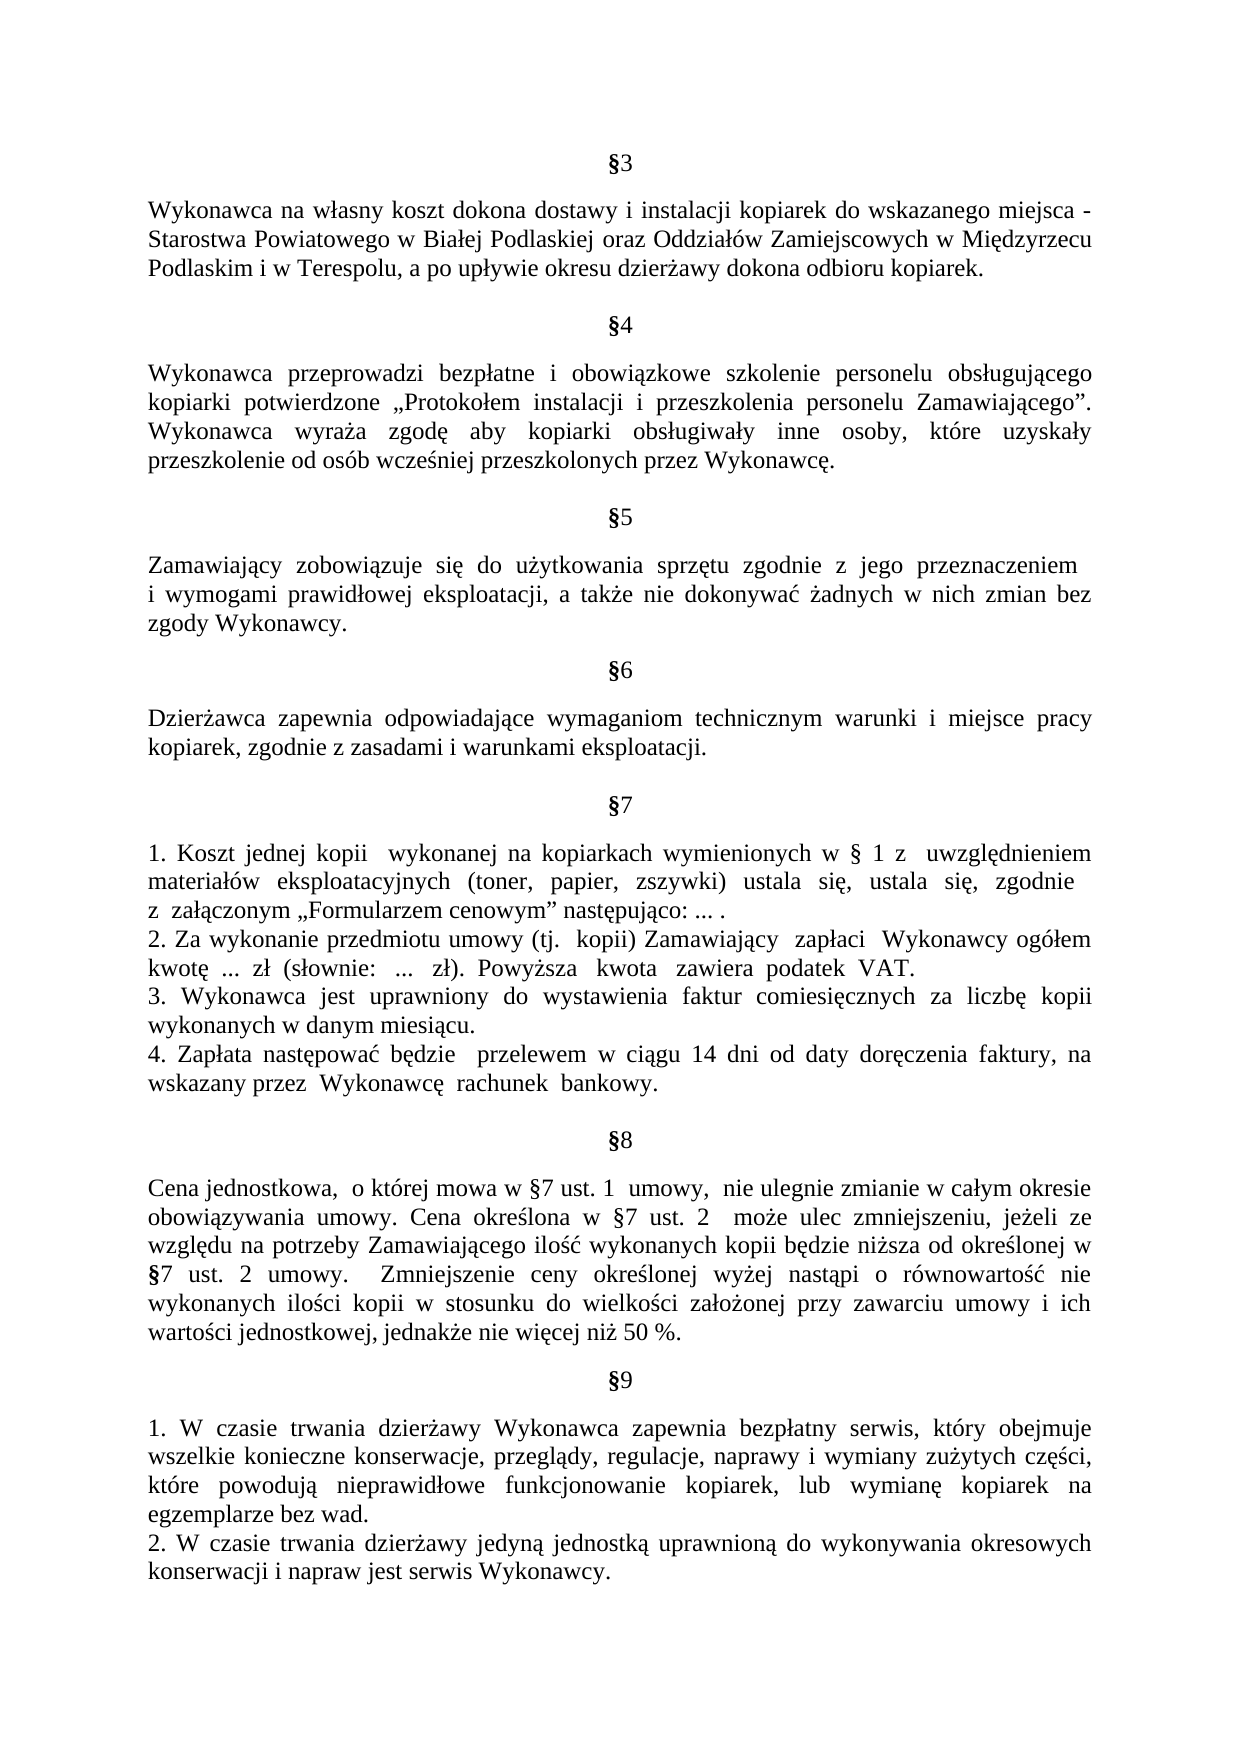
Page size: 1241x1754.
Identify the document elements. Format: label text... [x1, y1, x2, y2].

text Dzierżawca zapewnia odpowiadające wymaganiom technicznym warunki i miejsce pracy kopiarek, zgodnie z zasadami i warunkami eksploatacji. [148, 703, 1093, 761]
text §7 [148, 790, 1093, 818]
text §9 [148, 1365, 1093, 1393]
text Cena jednostkowa, o której mowa w §7 ust. 1 umowy, nie ulegnie zmianie w całym okresie obowiązywania umowy. Cena określona w §7 ust. 2 może ulec zmniejszeniu, jeżeli ze względu na potrzeby Zamawiającego ilość wykonanych kopii będzie niższa od określonej w §7 ust. 2 umowy. Zmniejszenie ceny określonej wyżej nastąpi o równowartość nie wykonanych ilości kopii w stosunku do wielkości założonej przy zawarciu umowy i ich wartości jednostkowej, jednakże nie więcej niż 50 %. [148, 1173, 1093, 1346]
text 1. Koszt jednej kopii wykonanej na kopiarkach wymienionych w § 1 z uwzględnieniem materiałów eksploatacyjnych (toner, papier, zszywki) ustala się, ustala się, zgodnie z załączonym „Formularzem cenowym” następująco: ... . [148, 838, 1093, 924]
text §3 [148, 148, 1093, 176]
text Wykonawca przeprowadzi bezpłatne i obowiązkowe szkolenie personelu obsługującego kopiarki potwierdzone „Protokołem instalacji i przeszkolenia personelu Zamawiającego”. Wykonawca wyraża zgodę aby kopiarki obsługiwały inne osoby, które uzyskały przeszkolenie od osób wcześniej przeszkolonych przez Wykonawcę. [148, 358, 1093, 473]
text §6 [148, 656, 1093, 684]
text 3. Wykonawca jest uprawniony do wystawienia faktur comiesięcznych za liczbę kopii wykonanych w danym miesiącu. [148, 981, 1093, 1039]
text §8 [148, 1125, 1093, 1154]
text §4 [148, 311, 1093, 339]
text 1. W czasie trwania dzierżawy Wykonawca zapewnia bezpłatny serwis, który obejmuje wszelkie konieczne konserwacje, przeglądy, regulacje, naprawy i wymiany zużytych części, które powodują nieprawidłowe funkcjonowanie kopiarek, lub wymianę kopiarek na egzemplarze bez wad. [148, 1413, 1093, 1528]
text Zamawiający zobowiązuje się do użytkowania sprzętu zgodnie z jego przeznaczeniem i wymogami prawidłowej eksploatacji, a także nie dokonywać żadnych w nich zmian bez zgody Wykonawcy. [148, 550, 1093, 636]
text 4. Zapłata następować będzie przelewem w ciągu 14 dni od daty doręczenia faktury, na wskazany przez Wykonawcę rachunek bankowy. [148, 1039, 1093, 1096]
text Wykonawca na własny koszt dokona dostawy i instalacji kopiarek do wskazanego miejsca - Starostwa Powiatowego w Białej Podlaskiej oraz Oddziałów Zamiejscowych w Międzyrzecu Podlaskim i w Terespolu, a po upływie okresu dzierżawy dokona odbioru kopiarek. [148, 196, 1093, 282]
text 2. Za wykonanie przedmiotu umowy (tj. kopii) Zamawiający zapłaci Wykonawcy ogółem kwotę ... zł (słownie: ... zł). Powyższa kwota zawiera podatek VAT. [148, 924, 1093, 981]
text 2. W czasie trwania dzierżawy jedyną jednostką uprawnioną do wykonywania okresowych konserwacji i napraw jest serwis Wykonawcy. [148, 1528, 1093, 1585]
text §5 [148, 502, 1093, 531]
